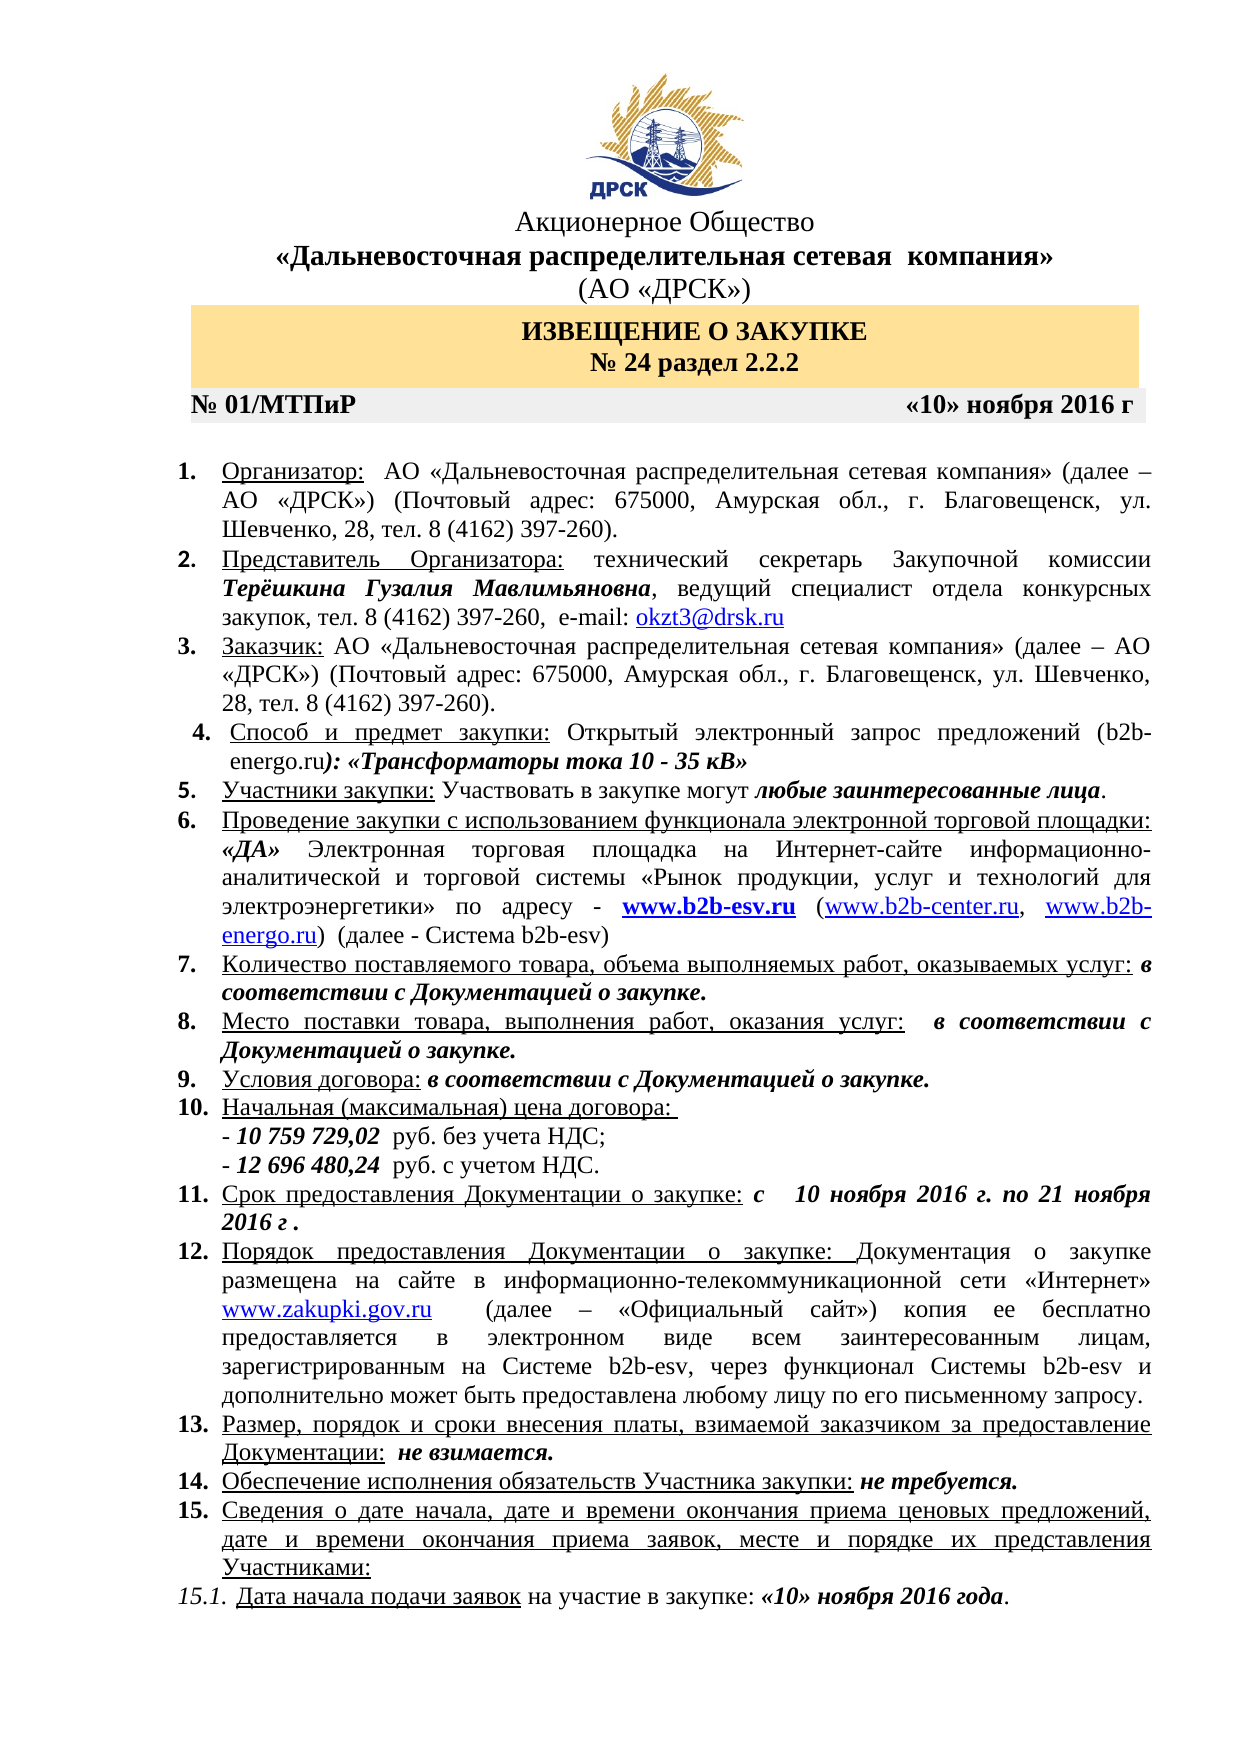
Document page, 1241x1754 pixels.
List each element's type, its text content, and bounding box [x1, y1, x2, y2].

table_cell № 01/МТПиР [191, 388, 624, 423]
list Количество поставляемого товара, объема выполняемых работ, оказываемых услуг: в соответствии с Документацией о закупке. [177, 949, 1152, 1006]
list - 12 696 480,24 руб. с учетом НДС. [222, 1150, 1152, 1179]
list Дата начала подачи заявок на участие в закупке: «10» ноября 2016 года. [177, 1581, 1152, 1610]
list - 10 759 729,02 руб. без учета НДС; [222, 1121, 1152, 1150]
list Сведения о дате начала, дате и времени окончания приема ценовых предложений, дате и времени окончания приема заявок, месте и порядке их представления Участниками: [177, 1495, 1152, 1581]
table_cell «10» ноября 2016 г [624, 388, 1146, 423]
list Место поставки товара, выполнения работ, оказания услуг: в соответствии с Документацией о закупке. [177, 1006, 1152, 1064]
list Обеспечение исполнения обязательств Участника закупки: не требуется. [177, 1466, 1152, 1495]
list Проведение закупки с использованием функционала электронной торговой площадки: «ДА» Электронная торговая площадка на Интернет-сайте информационно-аналитической и торговой системы «Рынок продукции, услуг и технологий для электроэнергетики» по адресу - www.b2b-esv.ru (www.b2b-center.ru, www.b2b-energo.ru) (далее - Система b2b-esv) [177, 805, 1152, 949]
picture [585, 73, 744, 205]
list Срок предоставления Документации о закупке: с 10 ноября 2016 г. по 21 ноября 2016 г . [177, 1179, 1152, 1236]
list Организатор: АО «Дальневосточная распределительная сетевая компания» (далее – АО «ДРСК») (Почтовый адрес: 675000, Амурская обл., г. Благовещенск, ул. Шевченко, 28, тел. 8 (4162) 397-260). [177, 456, 1152, 543]
list Размер, порядок и сроки внесения платы, взимаемой заказчиком за предоставление Документации: не взимается. [177, 1409, 1152, 1466]
text Акционерное Общество [177, 204, 1152, 238]
text «Дальневосточная распределительная сетевая компания» [177, 238, 1152, 271]
table_header ИЗВЕЩЕНИЕ О ЗАКУПКЕ № 24 раздел 2.2.2 [191, 305, 1139, 388]
list Начальная (максимальная) цена договора: [177, 1092, 1152, 1121]
list Порядок предоставления Документации о закупке: Документация о закупке размещена на сайте в информационно-телекоммуникационной сети «Интернет» www.zakupki.gov.ru (далее – «Официальный сайт») копия ее бесплатно предоставляется в электронном виде всем заинтересованным лицам, зарегистрированным на Системе b2b-esv, через функционал Системы b2b-esv и дополнительно может быть предоставлена любому лицу по его письменному запросу. [177, 1236, 1152, 1409]
list Условия договора: в соответствии с Документацией о закупке. [177, 1064, 1152, 1092]
list Способ и предмет закупки: Открытый электронный запрос предложений (b2b-energo.ru): «Трансформаторы тока 10 - 35 кВ» [192, 717, 1152, 774]
list Заказчик: АО «Дальневосточная распределительная сетевая компания» (далее – АО «ДРСК») (Почтовый адрес: 675000, Амурская обл., г. Благовещенск, ул. Шевченко, 28, тел. 8 (4162) 397-260). [177, 631, 1152, 717]
list Участники закупки: Участвовать в закупке могут любые заинтересованные лица. [177, 774, 1152, 805]
list Представитель Организатора: технический секретарь Закупочной комиссии Терёшкина Гузалия Мавлимьяновна, ведущий специалист отдела конкурсных закупок, тел. 8 (4162) 397-260, e-mail: okzt3@drsk.ru [177, 543, 1152, 631]
text (АО «ДРСК») [177, 271, 1152, 305]
